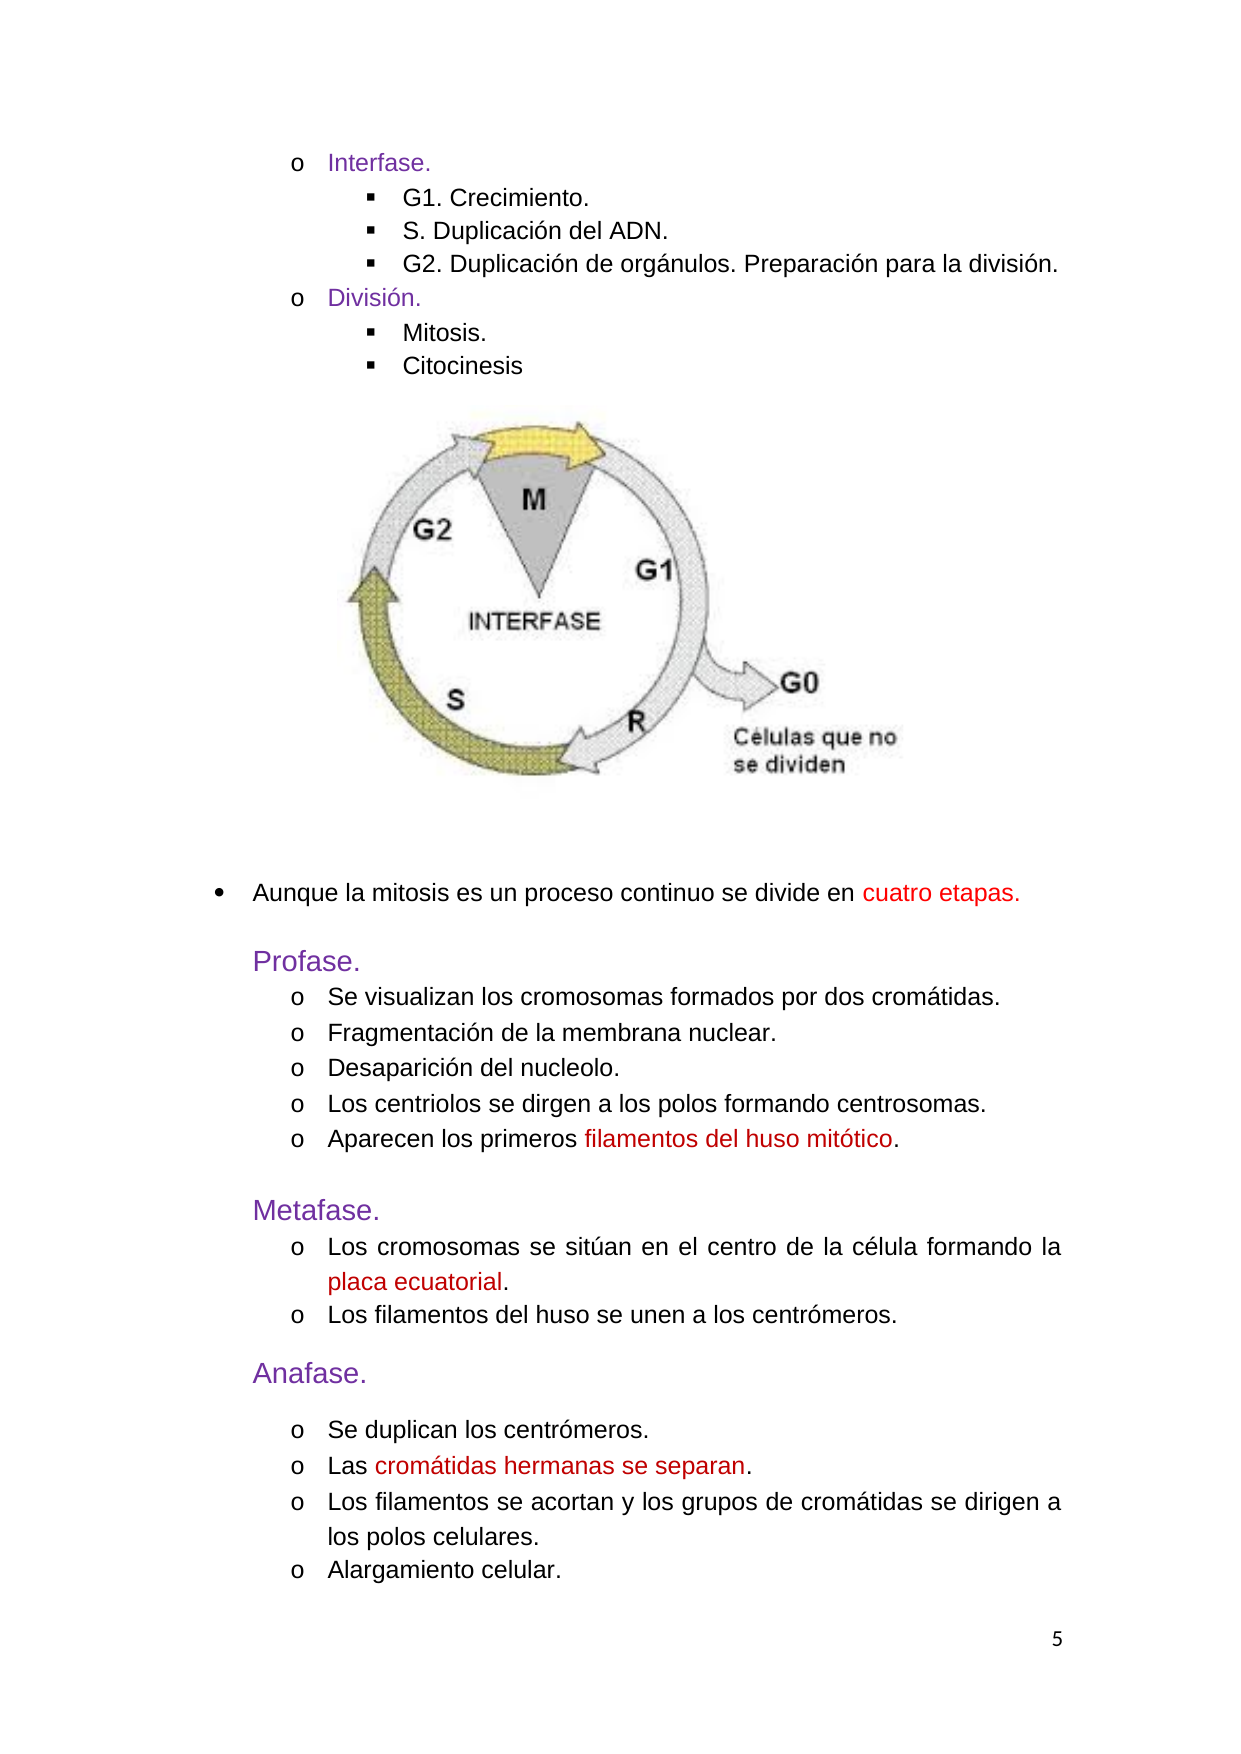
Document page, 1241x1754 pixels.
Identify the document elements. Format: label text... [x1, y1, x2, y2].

list Citocinesis [365, 351, 1063, 380]
list Los filamentos del huso se unen a los centrómeros. [290, 1300, 1063, 1331]
list Se visualizan los cromosomas formados por dos cromátidas. [290, 982, 1063, 1013]
list Aunque la mitosis es un proceso continuo se divide en cuatro etapas. [215, 878, 1063, 907]
list Metafase. [252, 1193, 1063, 1227]
list Interfase. [290, 148, 1063, 178]
list Las cromátidas hermanas se separan. [290, 1451, 1063, 1482]
list Los cromosomas se sitúan en el centro de la célula formando la placa ecuatorial. [290, 1232, 1063, 1296]
text Anafase. [252, 1356, 1063, 1390]
list S. Duplicación del ADN. [365, 216, 1063, 245]
list Los filamentos se acortan y los grupos de cromátidas se dirigen a los polos celulares. [290, 1487, 1063, 1551]
list Se duplican los centrómeros. [290, 1416, 1063, 1446]
list G2. Duplicación de orgánulos. Preparación para la división. [365, 249, 1063, 278]
list Fragmentación de la membrana nuclear. [290, 1018, 1063, 1049]
list Desaparición del nucleolo. [290, 1053, 1063, 1084]
list División. [290, 282, 1063, 313]
list Alargamiento celular. [290, 1555, 1063, 1586]
list G1. Crecimiento. [365, 183, 1063, 212]
list Los centriolos se dirgen a los polos formando centrosomas. [290, 1089, 1063, 1120]
list Mitosis. [365, 318, 1063, 347]
list Aparecen los primeros filamentos del huso mitótico. [290, 1124, 1063, 1155]
picture [337, 405, 904, 799]
list Profase. [252, 944, 1063, 977]
